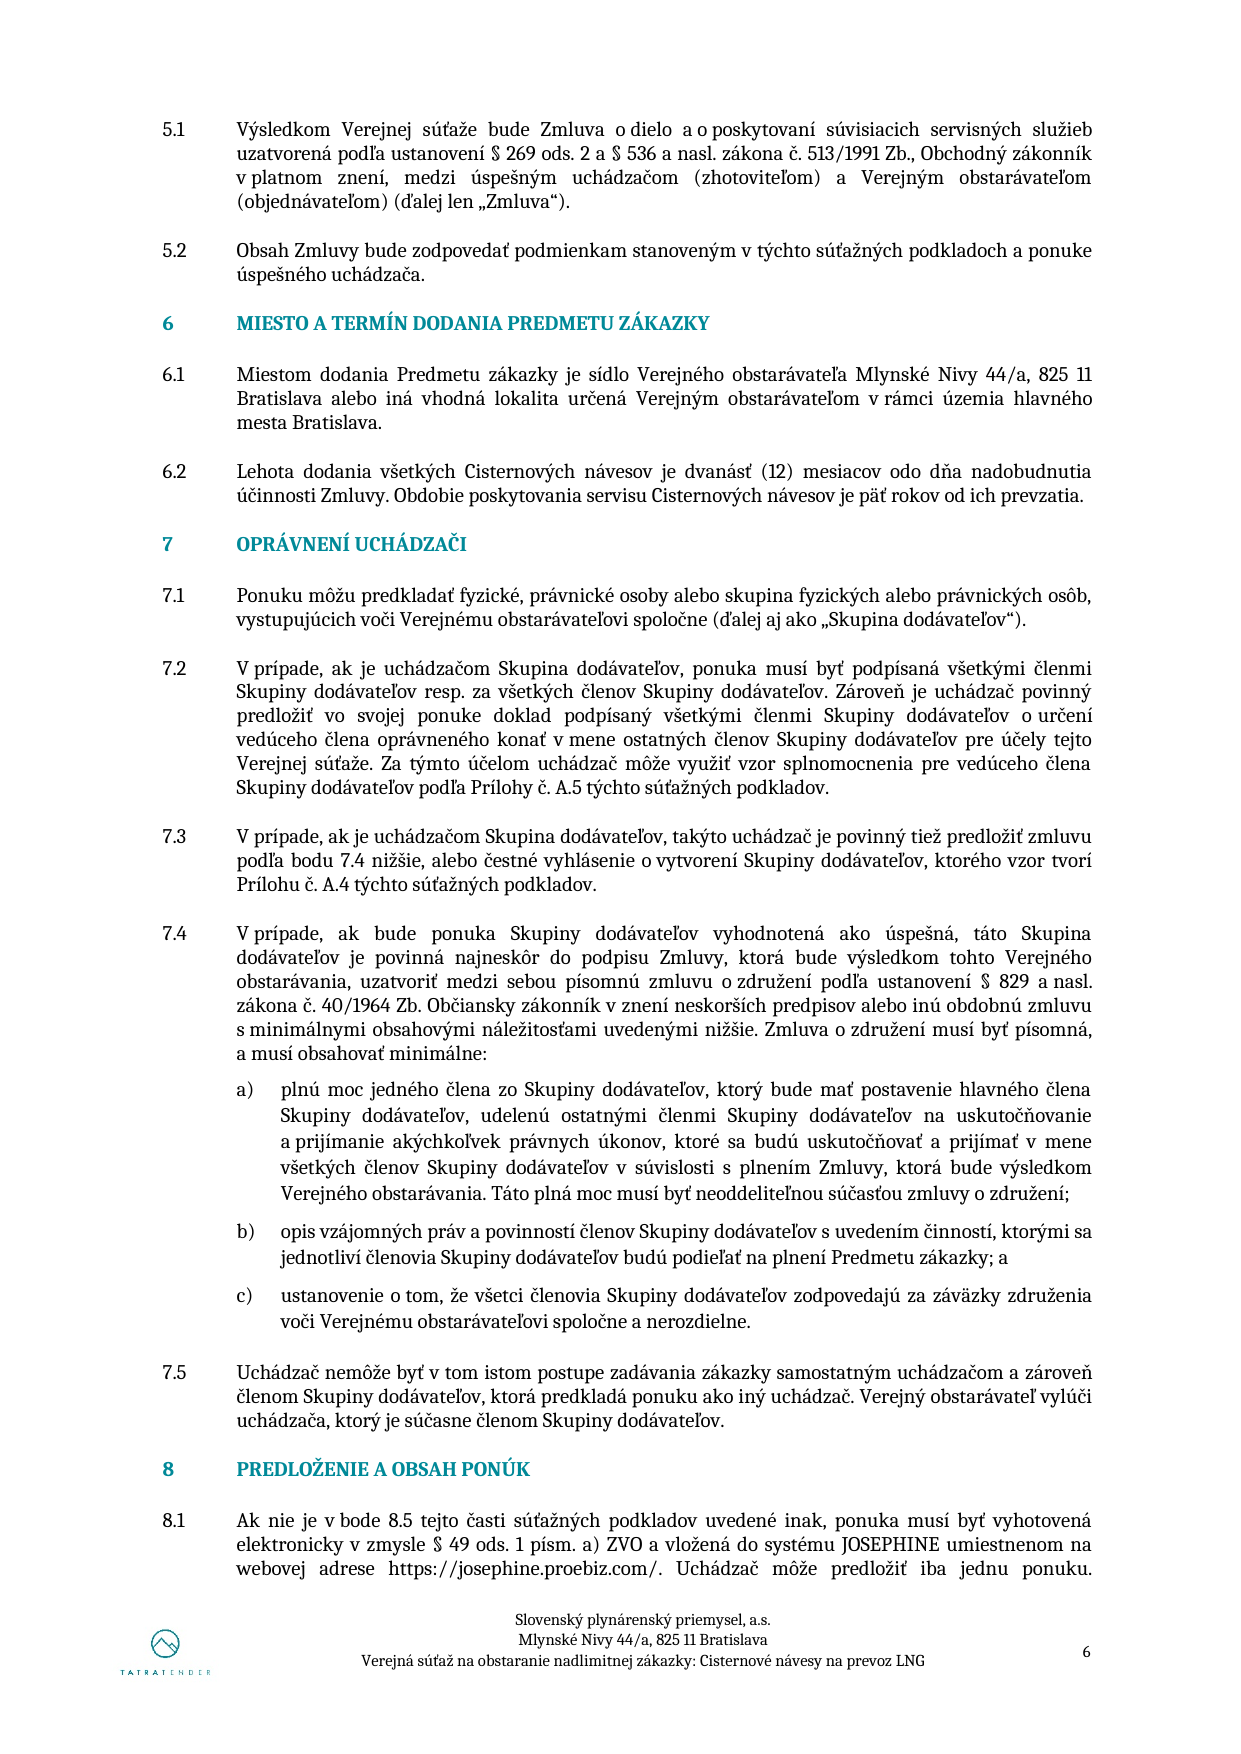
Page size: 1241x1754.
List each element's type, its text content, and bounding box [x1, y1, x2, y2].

subtitle ustanovenie o tom, že všetci členovia Skupiny dodávateľov zodpovedajú za záväzky združenia voči Verejnému obstarávateľovi spoločne a nerozdielne. [236, 1284, 1093, 1334]
picture [99, 1605, 231, 1699]
subtitle Lehota dodania všetkých Cisternových návesov je dvanásť (12) mesiacov odo dňa nadobudnutia účinnosti Zmluvy. Obdobie poskytovania servisu Cisternových návesov je päť rokov od ich prevzatia. [162, 459, 1093, 507]
subtitle Ponuku môžu predkladať fyzické, právnické osoby alebo skupina fyzických alebo právnických osôb, vystupujúcich voči Verejnému obstarávateľovi spoločne (ďalej aj ako „Skupina dodávateľov“). [162, 583, 1093, 631]
subtitle Miestom dodania Predmetu zákazky je sídlo Verejného obstarávateľa Mlynské Nivy 44/a, 825 11 Bratislava alebo iná vhodná lokalita určená Verejným obstarávateľom v rámci územia hlavného mesta Bratislava. [162, 363, 1093, 434]
subtitle V prípade, ak je uchádzačom Skupina dodávateľov, ponuka musí byť podpísaná všetkými členmi Skupiny dodávateľov resp. za všetkých členov Skupiny dodávateľov. Zároveň je uchádzač povinný predložiť vo svojej ponuke doklad podpísaný všetkými členmi Skupiny dodávateľov o určení vedúceho člena oprávneného konať v mene ostatných členov Skupiny dodávateľov pre účely tejto Verejnej súťaže. Za týmto účelom uchádzač môže využiť vzor splnomocnenia pre vedúceho člena Skupiny dodávateľov podľa Prílohy č. A.5 týchto súťažných podkladov. [162, 656, 1093, 800]
subtitle V prípade, ak bude ponuka Skupiny dodávateľov vyhodnotená ako úspešná, táto Skupina dodávateľov je povinná najneskôr do podpisu Zmluvy, ktorá bude výsledkom tohto Verejného obstarávania, uzatvoriť medzi sebou písomnú zmluvu o združení podľa ustanovení § 829 a nasl. zákona č. 40/1964 Zb. Občiansky zákonník v znení neskorších predpisov alebo inú obdobnú zmluvu s minimálnymi obsahovými náležitosťami uvedenými nižšie. Zmluva o združení musí byť písomná, a musí obsahovať minimálne: [162, 922, 1093, 1066]
subtitle plnú moc jedného člena zo Skupiny dodávateľov, ktorý bude mať postavenie hlavného člena Skupiny dodávateľov, udelenú ostatnými členmi Skupiny dodávateľov na uskutočňovanie a prijímanie akýchkoľvek právnych úkonov, ktoré sa budú uskutočňovať a prijímať v mene všetkých členov Skupiny dodávateľov v súvislosti s plnením Zmluvy, ktorá bude výsledkom Verejného obstarávania. Táto plná moc musí byť neoddeliteľnou súčasťou zmluvy o združení; [236, 1078, 1093, 1205]
subtitle Oprávnení uchádzači [162, 532, 1093, 556]
subtitle Predloženie a obsah ponúk [162, 1457, 1093, 1481]
subtitle Obsah Zmluvy bude zodpovedať podmienkam stanoveným v týchto súťažných podkladoch a ponuke úspešného uchádzača. [162, 239, 1093, 287]
subtitle opis vzájomných práv a povinností členov Skupiny dodávateľov s uvedením činností, ktorými sa jednotliví členovia Skupiny dodávateľov budú podieľať na plnení Predmetu zákazky; a [236, 1220, 1093, 1269]
subtitle Uchádzač nemôže byť v tom istom postupe zadávania zákazky samostatným uchádzačom a zároveň členom Skupiny dodávateľov, ktorá predkladá ponuku ako iný uchádzač. Verejný obstarávateľ vylúči uchádzača, ktorý je súčasne členom Skupiny dodávateľov. [162, 1361, 1093, 1432]
subtitle Výsledkom Verejnej súťaže bude Zmluva o dielo a o poskytovaní súvisiacich servisných služieb uzatvorená podľa ustanovení § 269 ods. 2 a § 536 a nasl. zákona č. 513/1991 Zb., Obchodný zákonník v platnom znení, medzi úspešným uchádzačom (zhotoviteľom) a Verejným obstarávateľom (objednávateľom) (ďalej len „Zmluva“). [162, 118, 1093, 214]
subtitle V prípade, ak je uchádzačom Skupina dodávateľov, takýto uchádzač je povinný tiež predložiť zmluvu podľa bodu 7.4 nižšie, alebo čestné vyhlásenie o vytvorení Skupiny dodávateľov, ktorého vzor tvorí Prílohu č. A.4 týchto súťažných podkladov. [162, 825, 1093, 897]
subtitle Miesto a termín dodania Predmetu zákazky [162, 312, 1093, 336]
